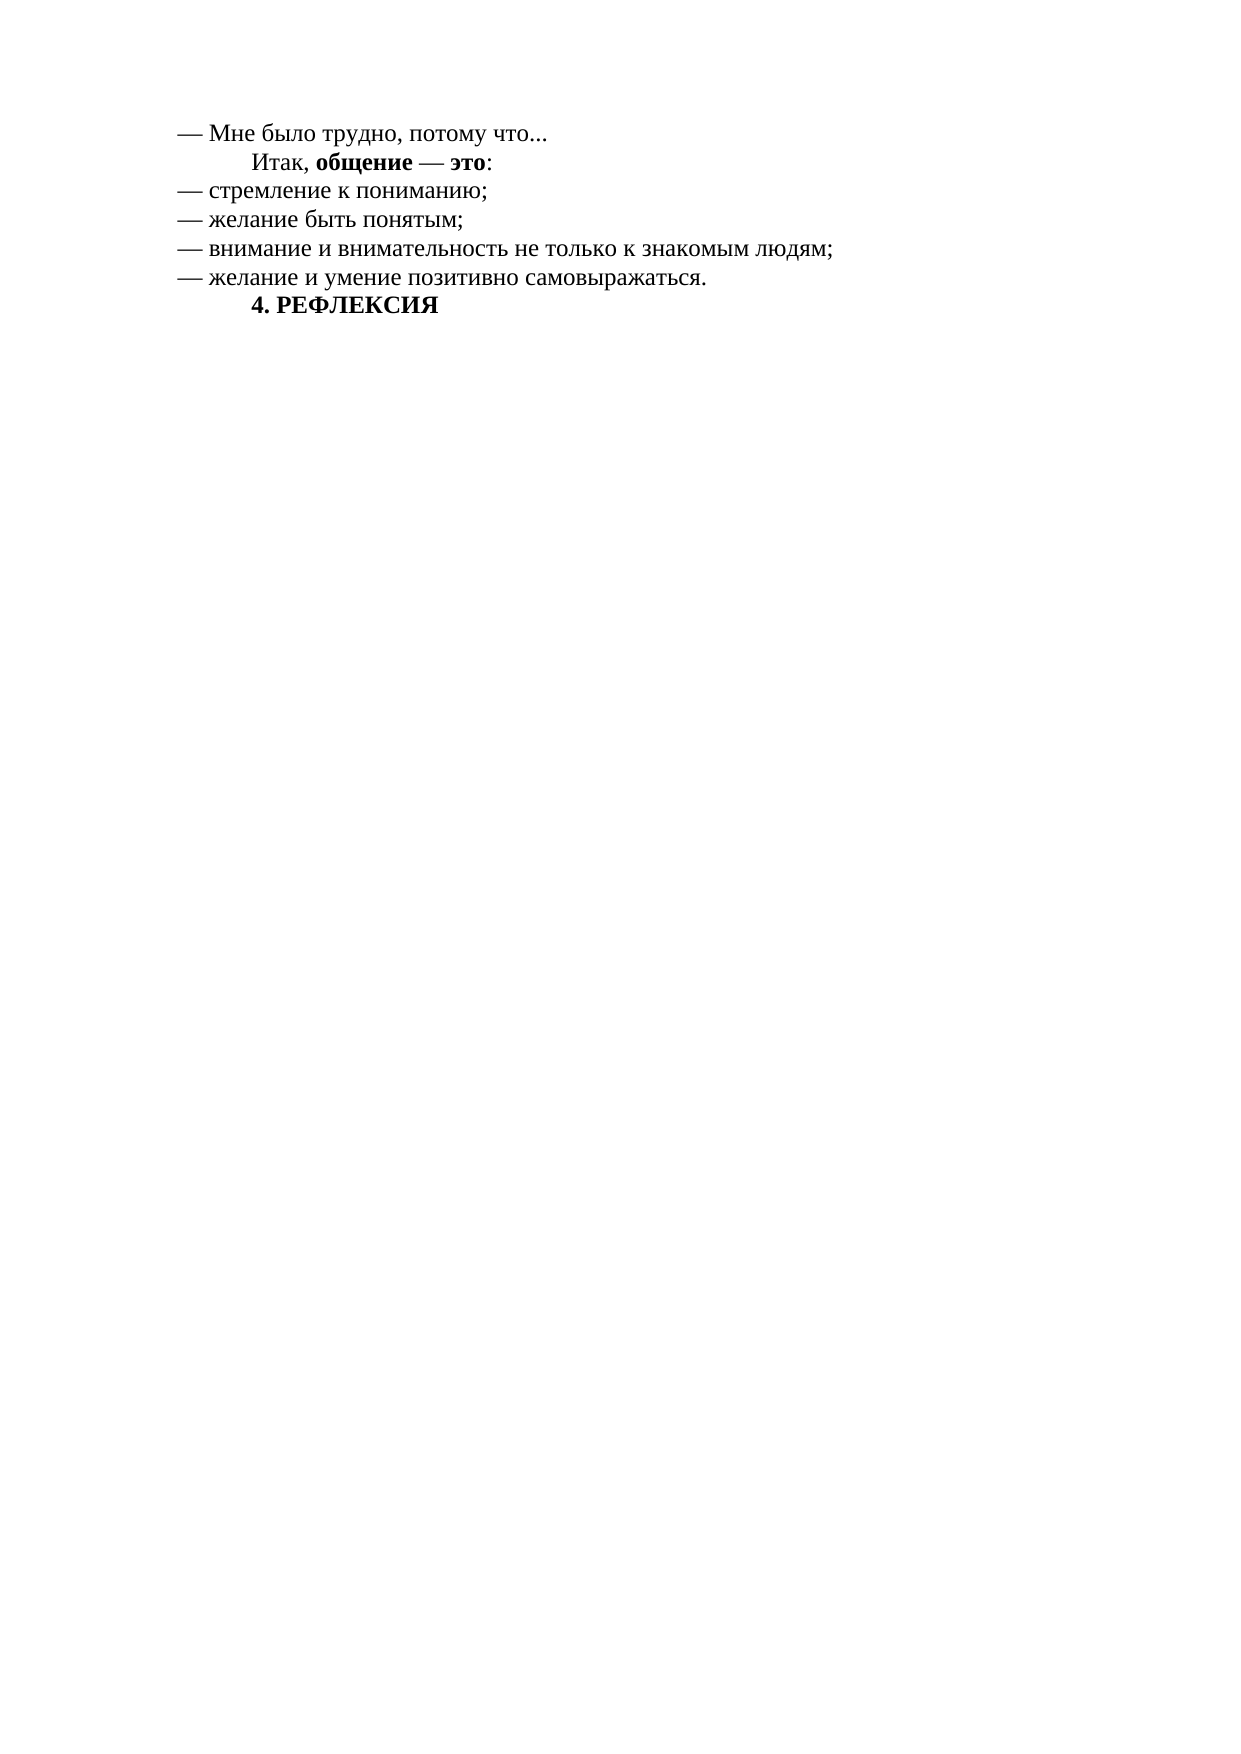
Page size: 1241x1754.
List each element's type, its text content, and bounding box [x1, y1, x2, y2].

text — Мне было трудно, потому что... [177, 118, 1152, 147]
text — внимание и внимательность не только к знакомым людям; [177, 233, 1152, 262]
text 4. РЕФЛЕКСИЯ [177, 291, 1152, 319]
text — желание и умение позитивно самовыражаться. [177, 262, 1152, 291]
text Итак, общение — это: [177, 147, 1152, 176]
text — стремление к пониманию; [177, 176, 1152, 204]
text — желание быть понятым; [177, 204, 1152, 233]
